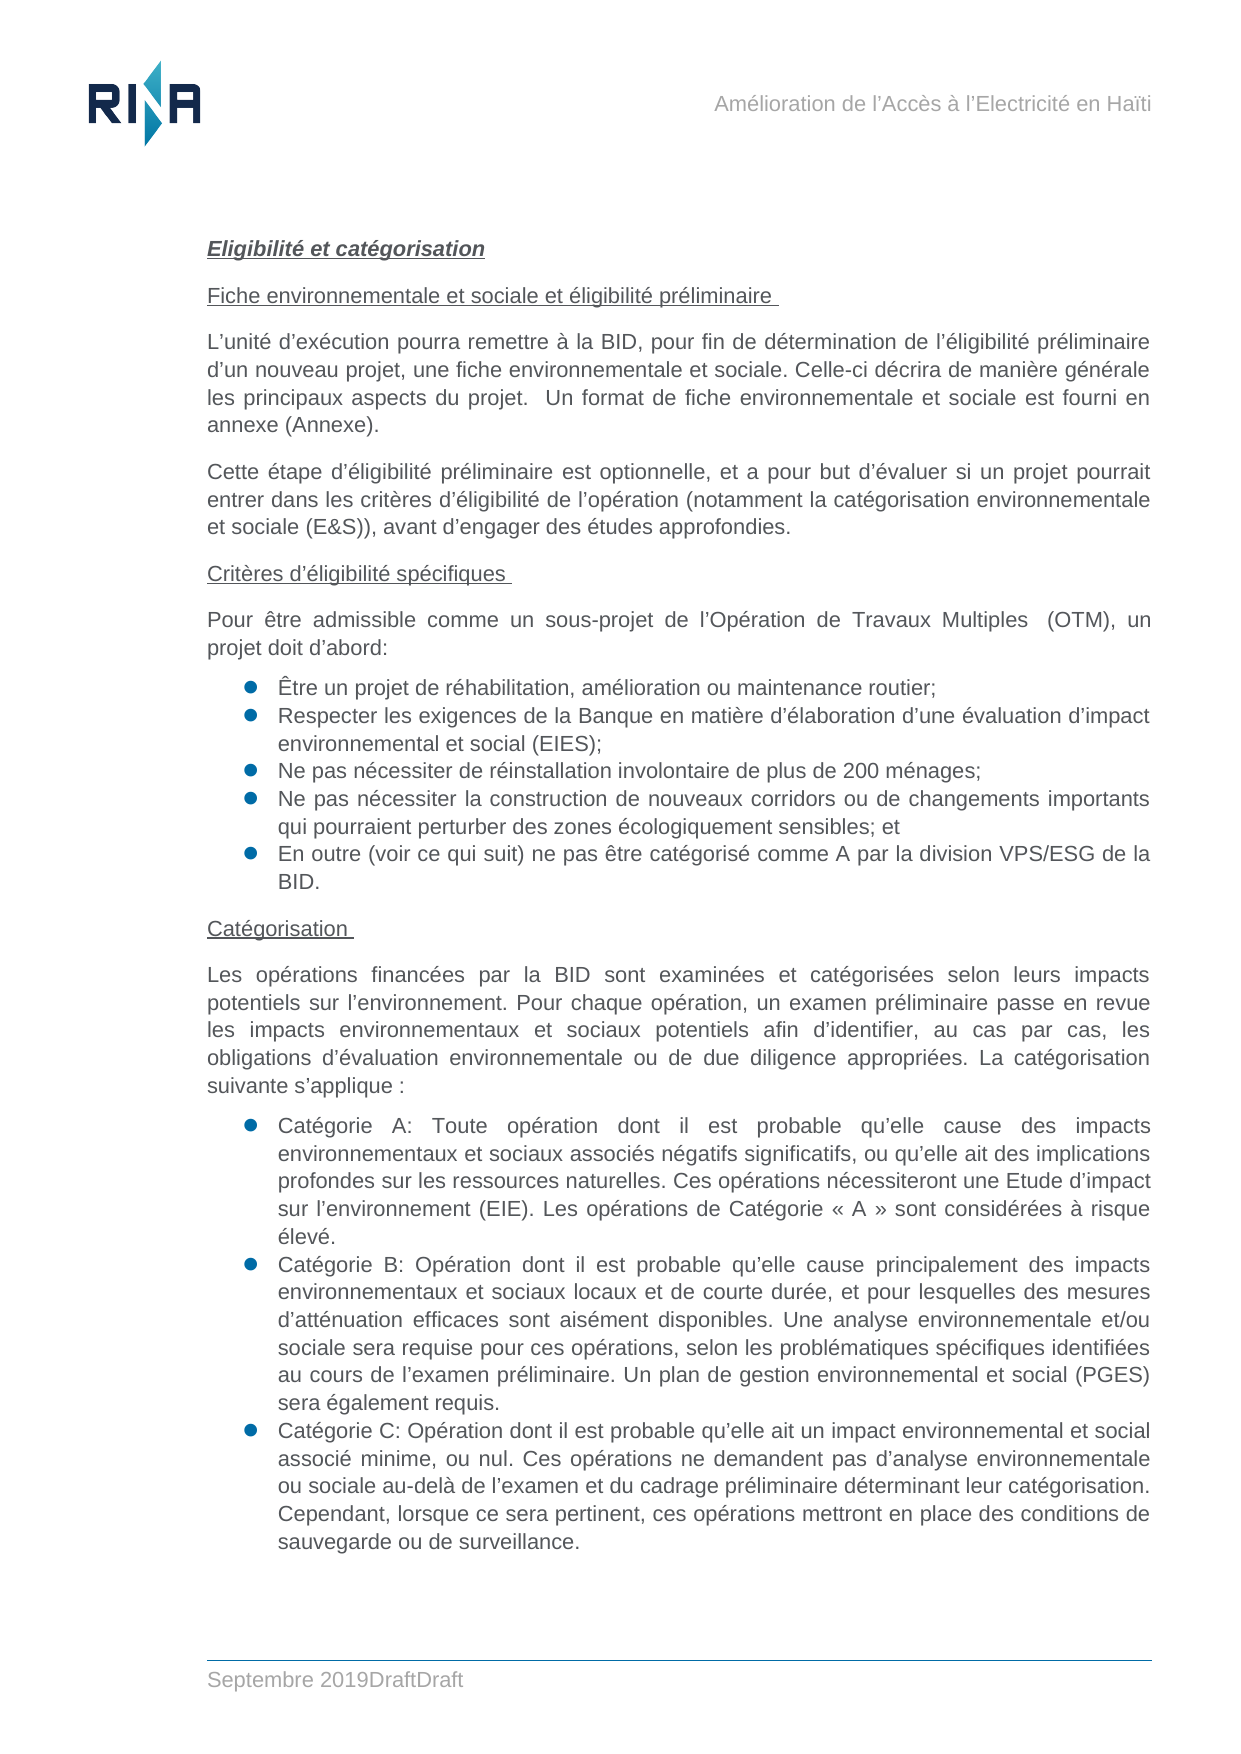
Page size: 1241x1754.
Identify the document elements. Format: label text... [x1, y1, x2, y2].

text Ne pas nécessiter la construction de nouveaux corridors ou de changements importants qui pourraient perturber des zones écologiquement sensibles; et [242, 786, 1152, 839]
text Catégorie B: Opération dont il est probable qu’elle cause principalement des impacts environnementaux et sociaux locaux et de courte durée, et pour lesquelles des mesures d’atténuation efficaces sont aisément disponibles. Une analyse environnementale et/ou sociale sera requise pour ces opérations, selon les problématiques spécifiques identifiées au cours de l’examen préliminaire. Un plan de gestion environnemental et social (PGES) sera également requis. [242, 1251, 1152, 1415]
text Eligibilité et catégorisation [207, 236, 1152, 261]
text Critères d’éligibilité spécifiques [207, 561, 1152, 586]
text Catégorie A: Toute opération dont il est probable qu’elle cause des impacts environnementaux et sociaux associés négatifs significatifs, ou qu’elle ait des implications profondes sur les ressources naturelles. Ces opérations nécessiteront une Etude d’impact sur l’environnement (EIE). Les opérations de Catégorie « A » sont considérées à risque élevé. [242, 1113, 1152, 1249]
text Catégorie C: Opération dont il est probable qu’elle ait un impact environnemental et social associé minime, ou nul. Ces opérations ne demandent pas d’analyse environnementale ou sociale au-delà de l’examen et du cadrage préliminaire déterminant leur catégorisation. Cependant, lorsque ce sera pertinent, ces opérations mettront en place des conditions de sauvegarde ou de surveillance. [242, 1418, 1152, 1554]
text Pour être admissible comme un sous-projet de l’Opération de Travaux Multiples (OTM), un projet doit d’abord: [207, 607, 1152, 660]
text En outre (voir ce qui suit) ne pas être catégorisé comme A par la division VPS/ESG de la BID. [242, 841, 1152, 894]
text Les opérations financées par la BID sont examinées et catégorisées selon leurs impacts potentiels sur l’environnement. Pour chaque opération, un examen préliminaire passe en revue les impacts environnementaux et sociaux potentiels afin d’identifier, au cas par cas, les obligations d’évaluation environnementale ou de due diligence appropriées. La catégorisation suivante s’applique : [207, 962, 1152, 1098]
text Fiche environnementale et sociale et éligibilité préliminaire [207, 283, 1152, 308]
text Catégorisation [207, 915, 1152, 941]
text Ne pas nécessiter de réinstallation involontaire de plus de 200 ménages; [242, 758, 1152, 783]
text Respecter les exigences de la Banque en matière d’élaboration d’une évaluation d’impact environnemental et social (EIES); [242, 703, 1152, 756]
text Être un projet de réhabilitation, amélioration ou maintenance routier; [242, 675, 1152, 700]
picture [88, 60, 201, 147]
text L’unité d’exécution pourra remettre à la BID, pour fin de détermination de l’éligibilité préliminaire d’un nouveau projet, une fiche environnementale et sociale. Celle-ci décrira de manière générale les principaux aspects du projet. Un format de fiche environnementale et sociale est fourni en annexe (Annexe). [207, 329, 1152, 437]
text Cette étape d’éligibilité préliminaire est optionnelle, et a pour but d’évaluer si un projet pourrait entrer dans les critères d’éligibilité de l’opération (notamment la catégorisation environnementale et sociale (E&S)), avant d’engager des études approfondies. [207, 459, 1152, 539]
